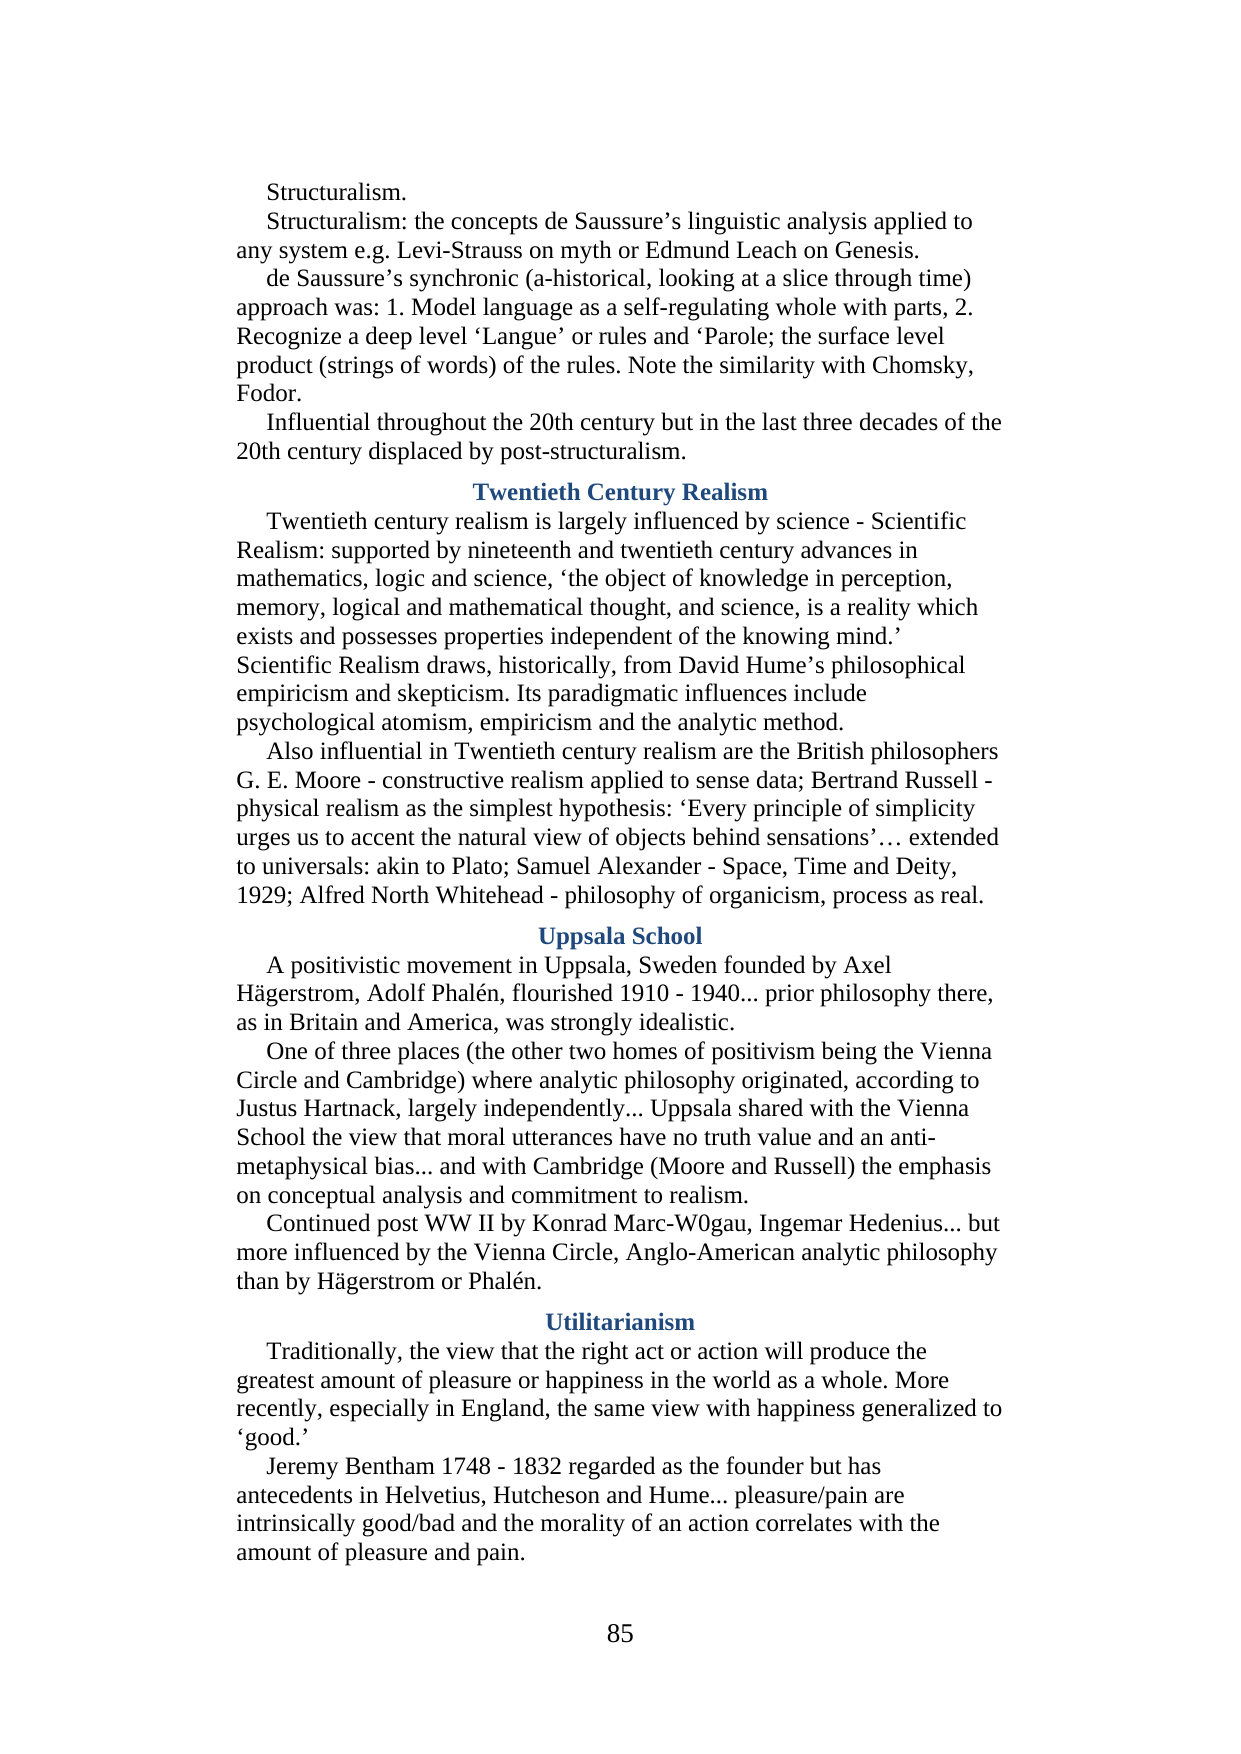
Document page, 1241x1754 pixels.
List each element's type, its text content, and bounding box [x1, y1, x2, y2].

subtitle Utilitarianism [236, 1307, 1004, 1336]
text Also influential in Twentieth century realism are the British philosophers G. E. Moore - constructive realism applied to sense data; Bertrand Russell - physical realism as the simplest hypothesis: ‘Every principle of simplicity urges us to accent the natural view of objects behind sensations’… extended to universals: akin to Plato; Samuel Alexander - Space, Time and Deity, 1929; Alfred North Whitehead - philosophy of organicism, process as real. [236, 736, 1004, 908]
text A positivistic movement in Uppsala, Sweden founded by Axel Hägerstrom, Adolf Phalén, flourished 1910 - 1940... prior philosophy there, as in Britain and America, was strongly idealistic. [236, 950, 1004, 1036]
text Continued post WW II by Konrad Marc-W0gau, Ingemar Hedenius... but more influenced by the Vienna Circle, Anglo-American analytic philosophy than by Hägerstrom or Phalén. [236, 1208, 1004, 1295]
text One of three places (the other two homes of positivism being the Vienna Circle and Cambridge) where analytic philosophy originated, according to Justus Hartnack, largely independently... Uppsala shared with the Vienna School the view that moral utterances have no truth value and an anti-metaphysical bias... and with Cambridge (Moore and Russell) the emphasis on conceptual analysis and commitment to realism. [236, 1036, 1004, 1208]
text Influential throughout the 20th century but in the last three decades of the 20th century displaced by post-structuralism. [236, 407, 1004, 465]
text Structuralism. [236, 177, 1004, 206]
text Traditionally, the view that the right act or action will produce the greatest amount of pleasure or happiness in the world as a whole. More recently, especially in England, the same view with happiness generalized to ‘good.’ [236, 1336, 1004, 1451]
text de Saussure’s synchronic (a-historical, looking at a slice through time) approach was: 1. Model language as a self-regulating whole with parts, 2. Recognize a deep level ‘Langue’ or rules and ‘Parole; the surface level product (strings of words) of the rules. Note the similarity with Chomsky, Fodor. [236, 263, 1004, 407]
text Twentieth century realism is largely influenced by science - Scientific Realism: supported by nineteenth and twentieth century advances in mathematics, logic and science, ‘the object of knowledge in perception, memory, logical and mathematical thought, and science, is a reality which exists and possesses properties independent of the knowing mind.’ Scientific Realism draws, historically, from David Hume’s philosophical empiricism and skepticism. Its paradigmatic influences include psychological atomism, empiricism and the analytic method. [236, 506, 1004, 736]
text Jeremy Bentham 1748 - 1832 regarded as the founder but has antecedents in Helvetius, Hutcheson and Hume... pleasure/pain are intrinsically good/bad and the morality of an action correlates with the amount of pleasure and pain. [236, 1451, 1004, 1566]
subtitle Uppsala School [236, 921, 1004, 950]
subtitle Twentieth Century Realism [236, 477, 1004, 506]
text Structuralism: the concepts de Saussure’s linguistic analysis applied to any system e.g. Levi-Strauss on myth or Edmund Leach on Genesis. [236, 206, 1004, 263]
